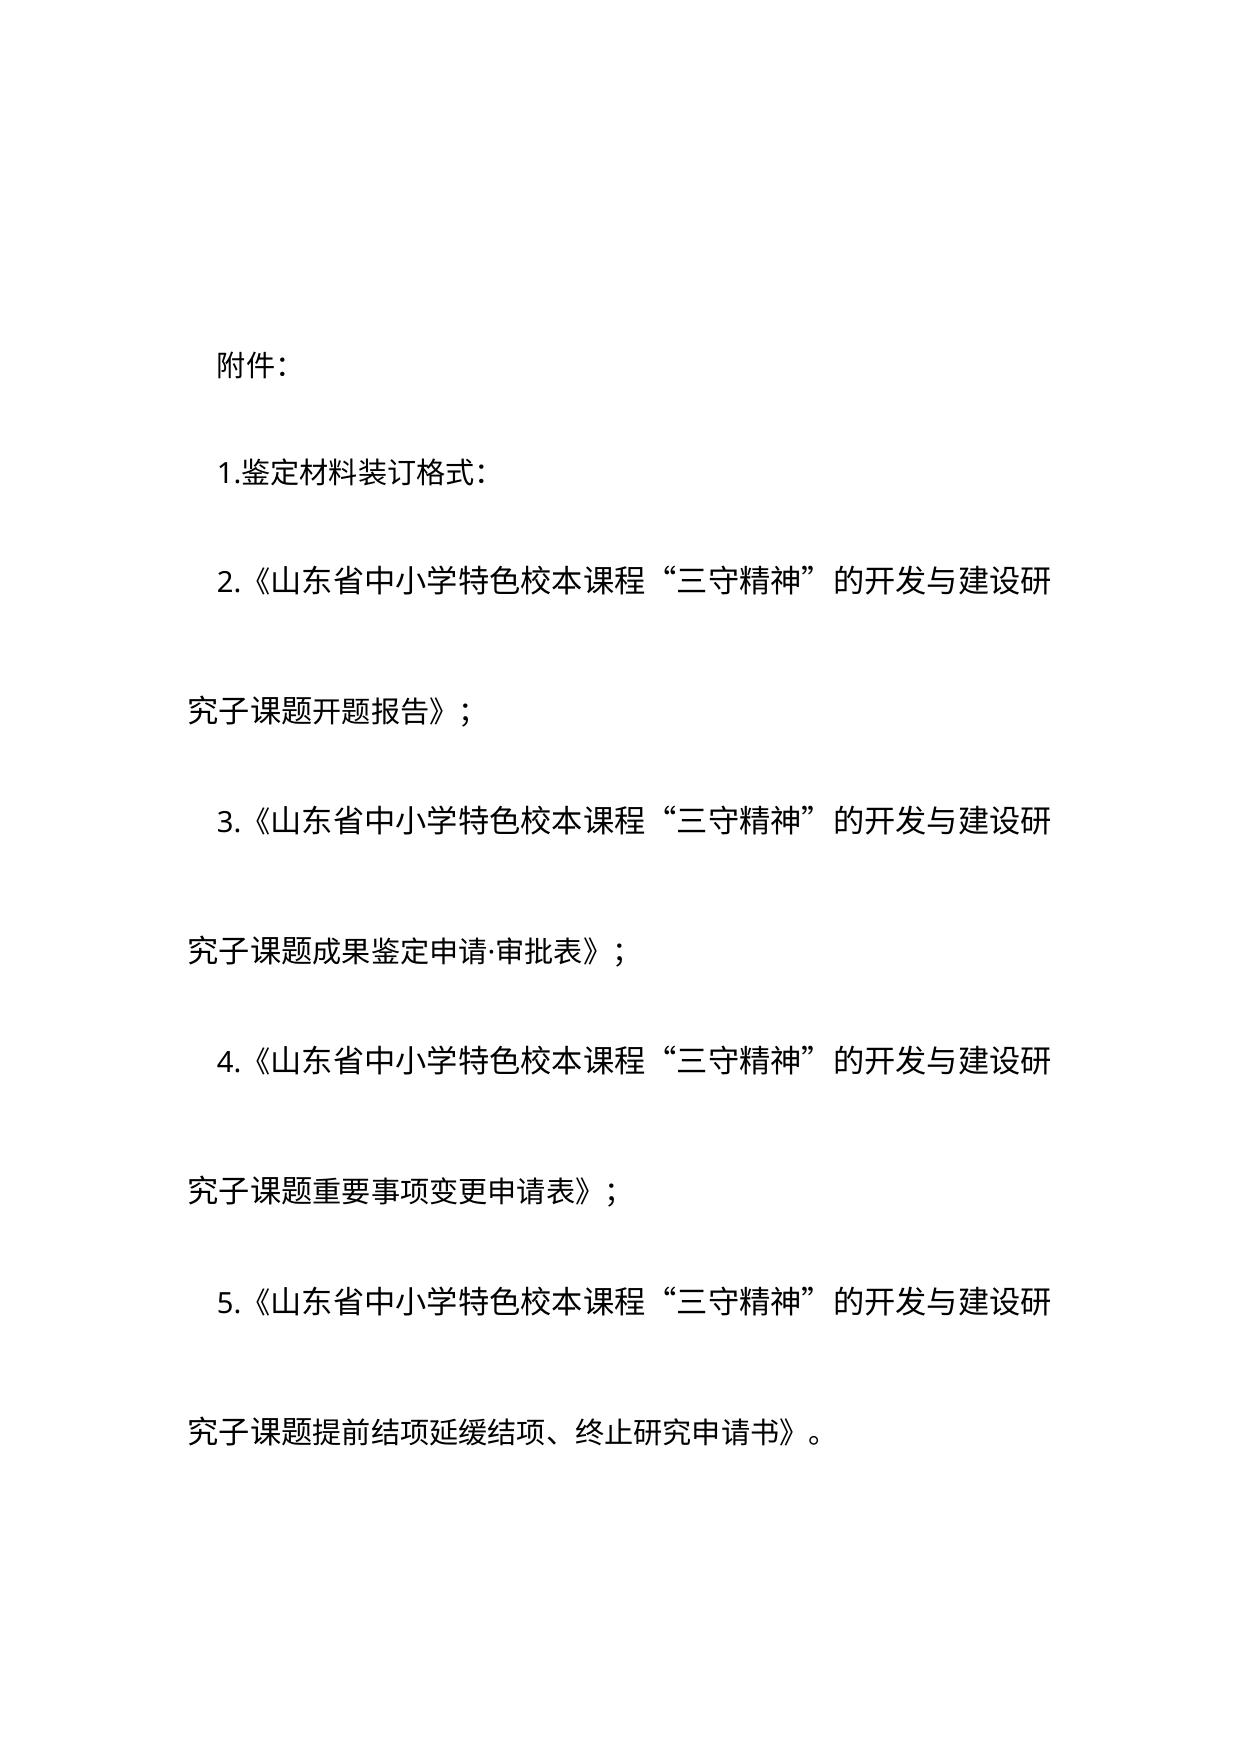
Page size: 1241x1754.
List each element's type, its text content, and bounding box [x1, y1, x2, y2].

list 附件： [187, 332, 1053, 397]
list 3.《山东省中小学特色校本课程“三守精神”的开发与建设研究子课题成果鉴定申请·审批表》； [187, 786, 1053, 981]
list 1.鉴定材料装订格式： [187, 439, 1053, 504]
list 5.《山东省中小学特色校本课程“三守精神”的开发与建设研究子课题提前结项延缓结项、终止研究申请书》。 [187, 1267, 1053, 1462]
list 2.《山东省中小学特色校本课程“三守精神”的开发与建设研究子课题开题报告》； [187, 546, 1053, 741]
list 4.《山东省中小学特色校本课程“三守精神”的开发与建设研究子课题重要事项变更申请表》； [187, 1027, 1053, 1222]
